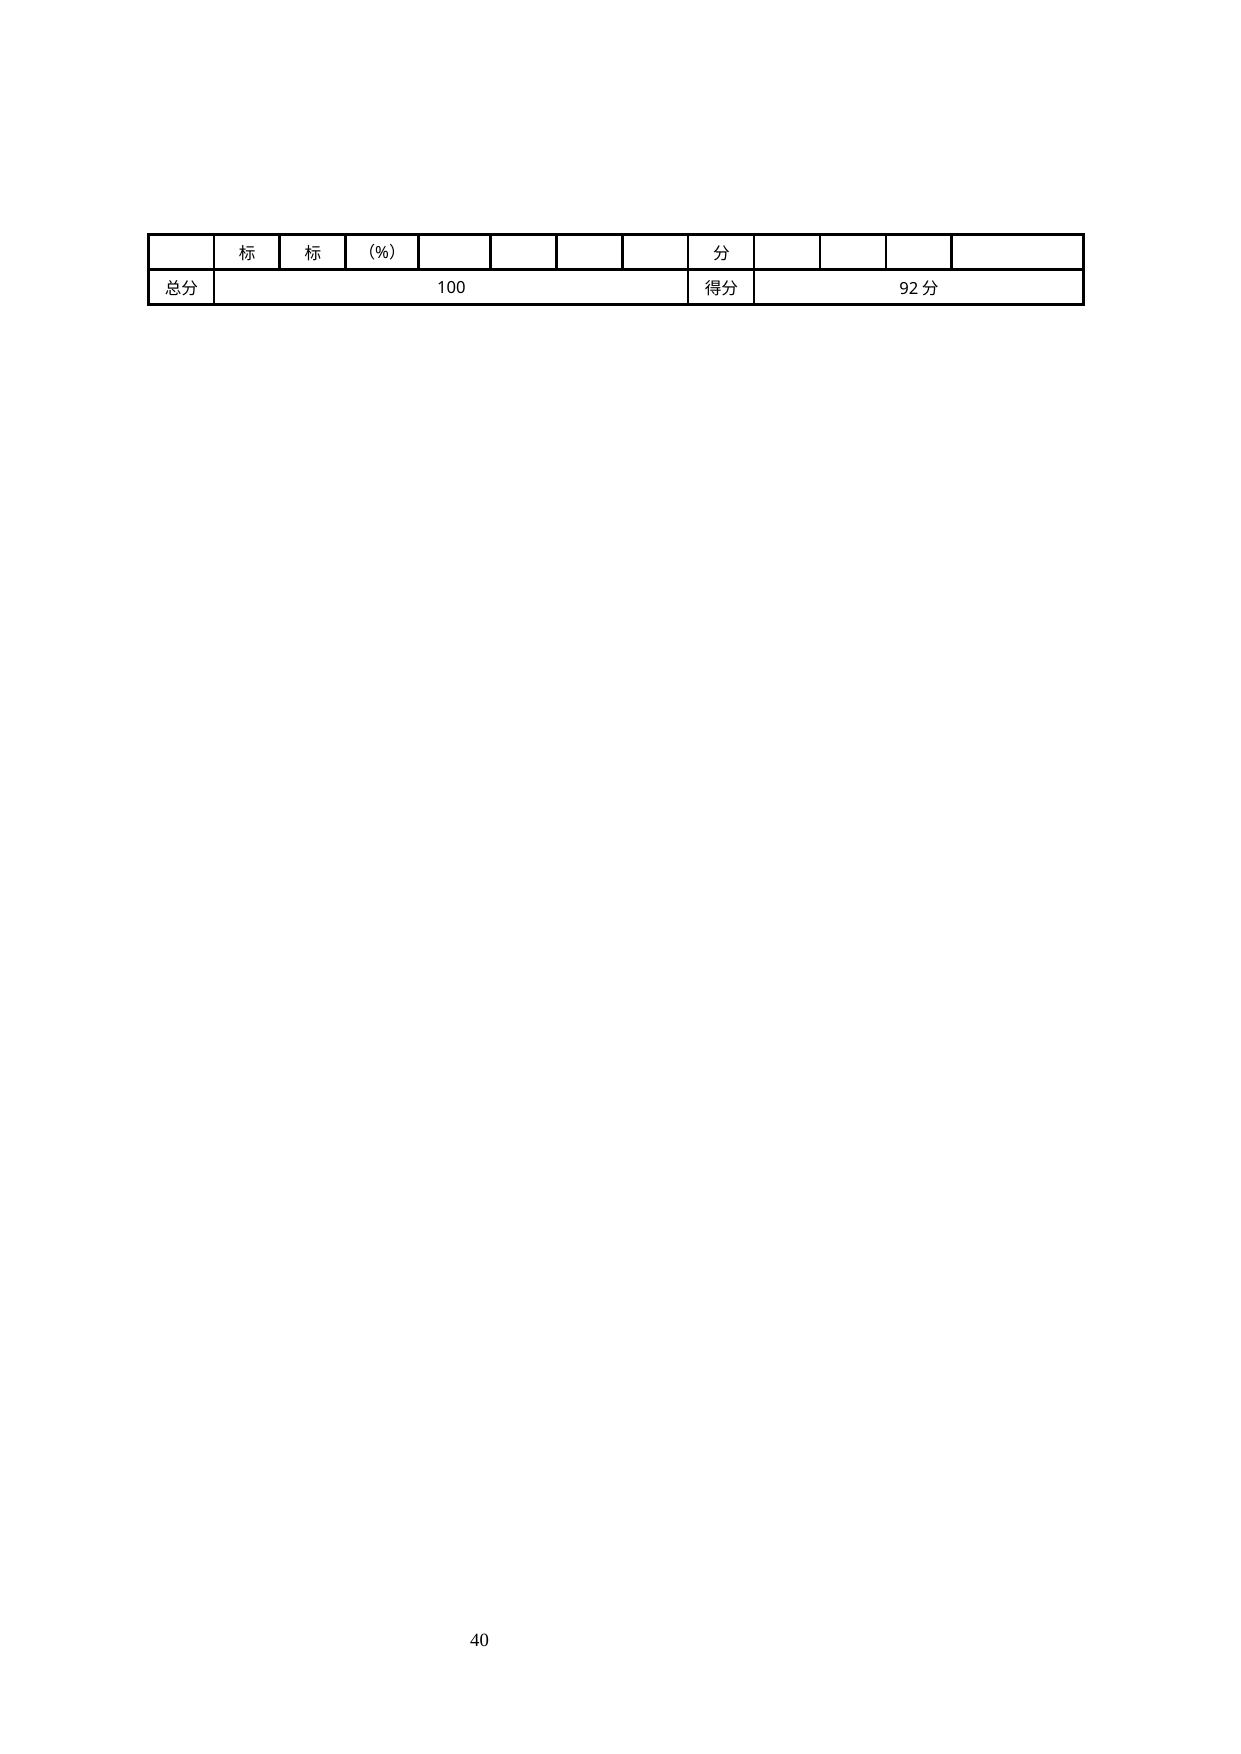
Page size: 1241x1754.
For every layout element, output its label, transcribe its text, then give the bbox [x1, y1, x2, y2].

table_cell 农民满意度（%） [347, 236, 417, 268]
table_cell 计划标准 [492, 236, 555, 268]
table_cell 工作资料 [755, 236, 819, 268]
table_cell 满意度赋分 [689, 236, 753, 268]
table_cell 10 [887, 236, 950, 268]
table_cell 100 [215, 271, 687, 303]
table_cell 得分 [689, 271, 753, 303]
table_cell 10 [624, 236, 687, 268]
table_cell 92分 [755, 271, 1082, 303]
table_cell 满意度指标 [281, 236, 344, 268]
table_cell >=90% [420, 236, 489, 268]
table_cell 满意度指标 [215, 236, 278, 268]
table_cell 新增 [558, 236, 621, 268]
table_cell 总分 [150, 271, 213, 303]
table_cell =90% [821, 236, 885, 268]
table_cell [953, 236, 1082, 268]
